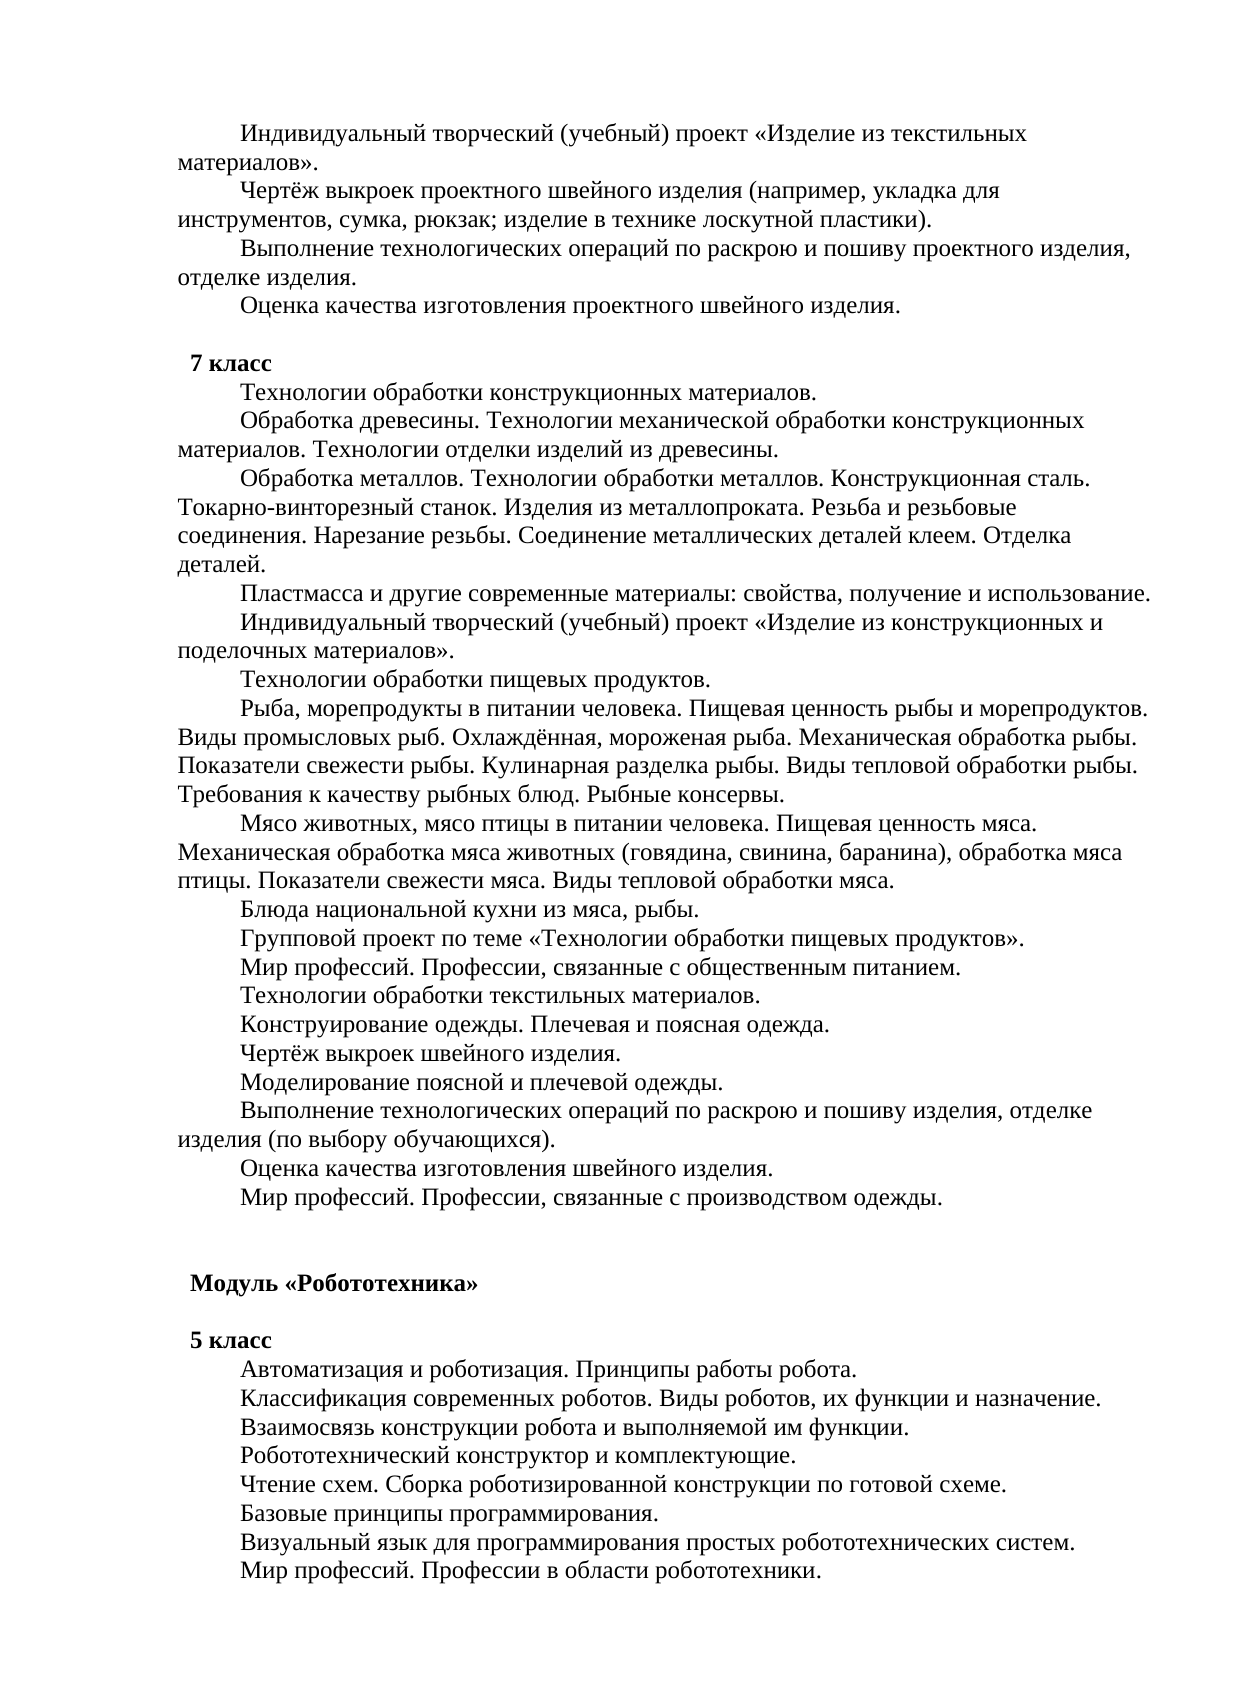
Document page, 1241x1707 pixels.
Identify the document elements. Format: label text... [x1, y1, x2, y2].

text Взаимосвязь конструкции робота и выполняемой им функции. [177, 1412, 1152, 1441]
text Конструирование одежды. Плечевая и поясная одежда. [177, 1009, 1152, 1038]
text Робототехнический конструктор и комплектующие. [177, 1441, 1152, 1469]
text Индивидуальный творческий (учебный) проект «Изделие из конструкционных и поделочных материалов». [177, 607, 1152, 664]
text Групповой проект по теме «Технологии обработки пищевых продуктов». [177, 923, 1152, 952]
text Технологии обработки конструкционных материалов. [177, 377, 1152, 406]
text Визуальный язык для программирования простых робототехнических систем. [177, 1527, 1152, 1556]
text Мир профессий. Профессии, связанные с производством одежды. [177, 1182, 1152, 1211]
text Пластмасса и другие современные материалы: свойства, получение и использование. [177, 578, 1152, 607]
text Чертёж выкроек проектного швейного изделия (например, укладка для инструментов, сумка, рюкзак; изделие в технике лоскутной пластики). [177, 176, 1152, 233]
text Технологии обработки текстильных материалов. [177, 981, 1152, 1009]
text Оценка качества изготовления проектного швейного изделия. [177, 291, 1152, 319]
text Индивидуальный творческий (учебный) проект «Изделие из текстильных материалов». [177, 118, 1152, 176]
text Оценка качества изготовления швейного изделия. [177, 1153, 1152, 1182]
text Классификация современных роботов. Виды роботов, их функции и назначение. [177, 1383, 1152, 1412]
text Мясо животных, мясо птицы в питании человека. Пищевая ценность мяса. Механическая обработка мяса животных (говядина, свинина, баранина), обработка мяса птицы. Показатели свежести мяса. Виды тепловой обработки мяса. [177, 808, 1152, 894]
text Выполнение технологических операций по раскрою и пошиву изделия, отделке изделия (по выбору обучающихся). [177, 1096, 1152, 1153]
text Моделирование поясной и плечевой одежды. [177, 1067, 1152, 1096]
text 5 класс [190, 1326, 1152, 1354]
text Блюда национальной кухни из мяса, рыбы. [177, 894, 1152, 923]
text Модуль «Робототехника» [190, 1268, 1152, 1297]
text Рыба, морепродукты в питании человека. Пищевая ценность рыбы и морепродуктов. Виды промысловых рыб. Охлаждённая, мороженая рыба. Механическая обработка рыбы. Показатели свежести рыбы. Кулинарная разделка рыбы. Виды тепловой обработки рыбы. Требования к качеству рыбных блюд. Рыбные консервы. [177, 693, 1152, 808]
text Мир профессий. Профессии, связанные с общественным питанием. [177, 952, 1152, 981]
text Чертёж выкроек швейного изделия. [177, 1038, 1152, 1067]
text 7 класс [190, 348, 1152, 377]
text Базовые принципы программирования. [177, 1498, 1152, 1527]
text Автоматизация и роботизация. Принципы работы робота. [177, 1354, 1152, 1383]
text Обработка древесины. Технологии механической обработки конструкционных материалов. Технологии отделки изделий из древесины. [177, 406, 1152, 463]
text Чтение схем. Сборка роботизированной конструкции по готовой схеме. [177, 1469, 1152, 1498]
text Мир профессий. Профессии в области робототехники. [177, 1556, 1152, 1584]
text Выполнение технологических операций по раскрою и пошиву проектного изделия, отделке изделия. [177, 233, 1152, 291]
text Технологии обработки пищевых продуктов. [177, 664, 1152, 693]
text Обработка металлов. Технологии обработки металлов. Конструкционная сталь. Токарно-винторезный станок. Изделия из металлопроката. Резьба и резьбовые соединения. Нарезание резьбы. Соединение металлических деталей клеем. Отделка деталей. [177, 463, 1152, 578]
